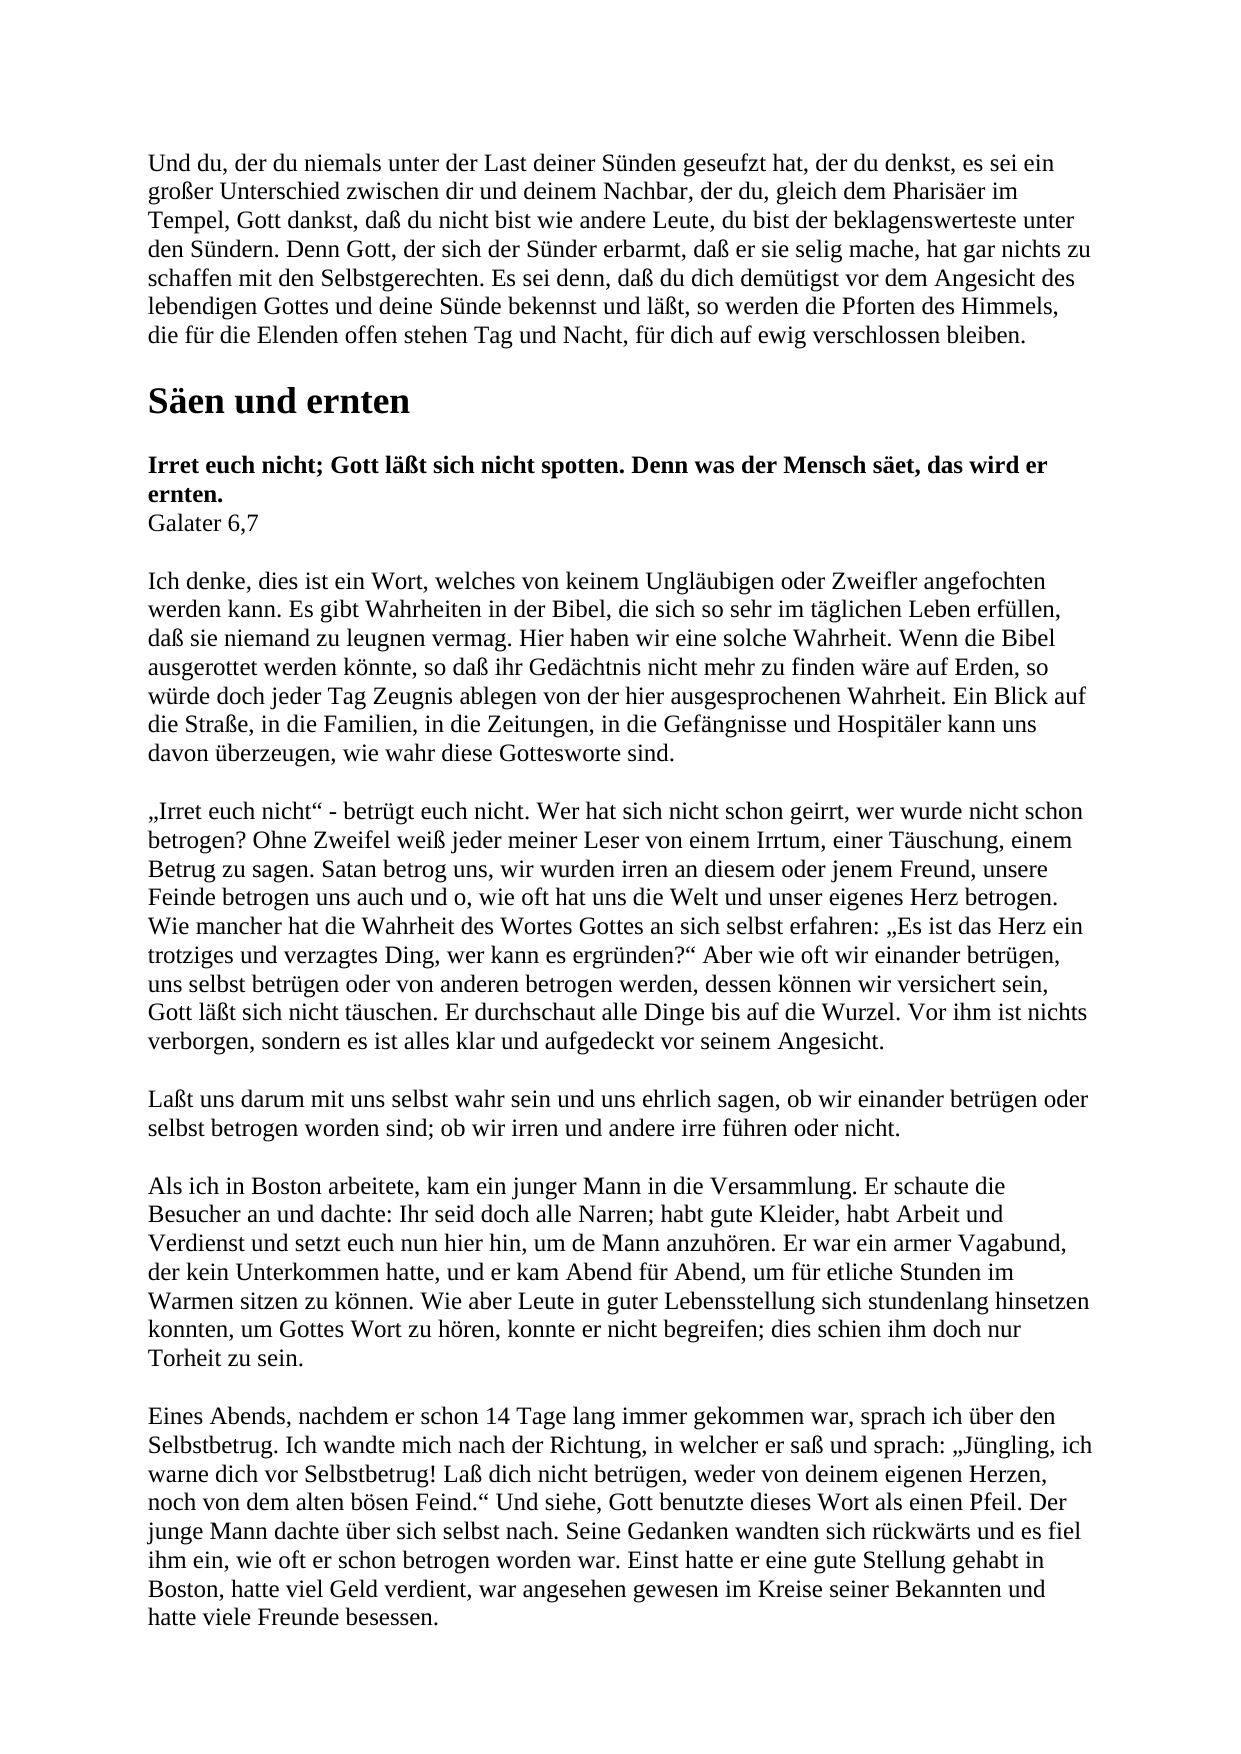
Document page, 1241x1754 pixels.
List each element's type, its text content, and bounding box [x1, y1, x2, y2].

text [148, 1488, 1093, 1632]
text Und du, der du niemals unter der Last deiner Sünden geseufzt hat, der du denkst, es sei ein großer Unterschied zwischen dir und deinem Nachbar, der du, gleich dem Pharisäer im Tempel, Gott dankst, daß du nicht bist wie andere Leute, du bist der beklagenswerteste unter den Sündern. Denn Gott, der sich der Sünder erbarmt, daß er sie selig mache, hat gar nichts zu schaffen mit den Selbstgerechten. Es sei denn, daß du dich demütigst vor dem Angesicht des lebendigen Gottes und deine Sünde bekennst und läßt, so werden die Pforten des Himmels, die für die Elenden offen stehen Tag und Nacht, für dich auf ewig verschlossen bleiben. [148, 465, 1093, 666]
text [148, 148, 1093, 205]
text Irret euch nicht; Gott läßt sich nicht spotten. Denn was der Mensch säet, das wird er ernten. Galater 6,7 [148, 767, 1093, 854]
text Und wenn du mich nun fragst: Wie kann ich dieses Heils teilhaftig werden? Dann antworte ich dir: Komm du zu Jesu, so wie du bist. Verzichte auf alle eigene Gerechtigkeit und stelle dich unter die Gerechtigkeit Christi. Komm her und nimm deinen Platz ein unter dem Kreuz. Dort ist des Sünders Platz. Nimm das Verdienst Christi im Glauben an, denn wie viele ihn aufnehmen, denen gibt er Macht, Gottes Kinder zu werden. Nun hat niemand mehr eine Entschuldigung. Keiner braucht verloren zu gehen, weil Jesus für die Verlorenen sein Blut und Leben dahingegeben hat. Er starb für die Gottlosen, um sie gerecht zu machen. [148, 234, 1093, 436]
subtitle Säen und ernten [148, 695, 1093, 738]
text „Irret euch nicht“ - betrügt euch nicht. Wer hat sich nicht schon geirrt, wer wurde nicht schon betrogen? Ohne Zweifel weiß jeder meiner Leser von einem Irrtum, einer Täuschung, einem Betrug zu sagen. Satan betrog uns, wir wurden irren an diesem oder jenem Freund, unsere Feinde betrogen uns auch und o, wie oft hat uns die Welt und unser eigenes Herz betrogen. Wie mancher hat die Wahrheit des Wortes Gottes an sich selbst erfahren: „Es ist das Herz ein trotziges und verzagtes Ding, wer kann es ergründen?“ Aber wie oft wir einander betrügen, uns selbst betrügen oder von anderen betrogen werden, dessen können wir versichert sein, Gott läßt sich nicht täuschen. Er durchschaut alle Dinge bis auf die Wurzel. Vor ihm ist nichts verborgen, sondern es ist alles klar und aufgedeckt vor seinem Angesicht. [148, 1113, 1093, 1372]
text Laßt uns darum mit uns selbst wahr sein und uns ehrlich sagen, ob wir einander betrügen oder selbst betrogen worden sind; ob wir irren und andere irre führen oder nicht. [148, 1401, 1093, 1459]
text Ich denke, dies ist ein Wort, welches von keinem Ungläubigen oder Zweifler angefochten werden kann. Es gibt Wahrheiten in der Bibel, die sich so sehr im täglichen Leben erfüllen, daß sie niemand zu leugnen vermag. Hier haben wir eine solche Wahrheit. Wenn die Bibel ausgerottet werden könnte, so daß ihr Gedächtnis nicht mehr zu finden wäre auf Erden, so würde doch jeder Tag Zeugnis ablegen von der hier ausgesprochenen Wahrheit. Ein Blick auf die Straße, in die Familien, in die Zeitungen, in die Gefängnisse und Hospitäler kann uns davon überzeugen, wie wahr diese Gottesworte sind. [148, 883, 1093, 1084]
